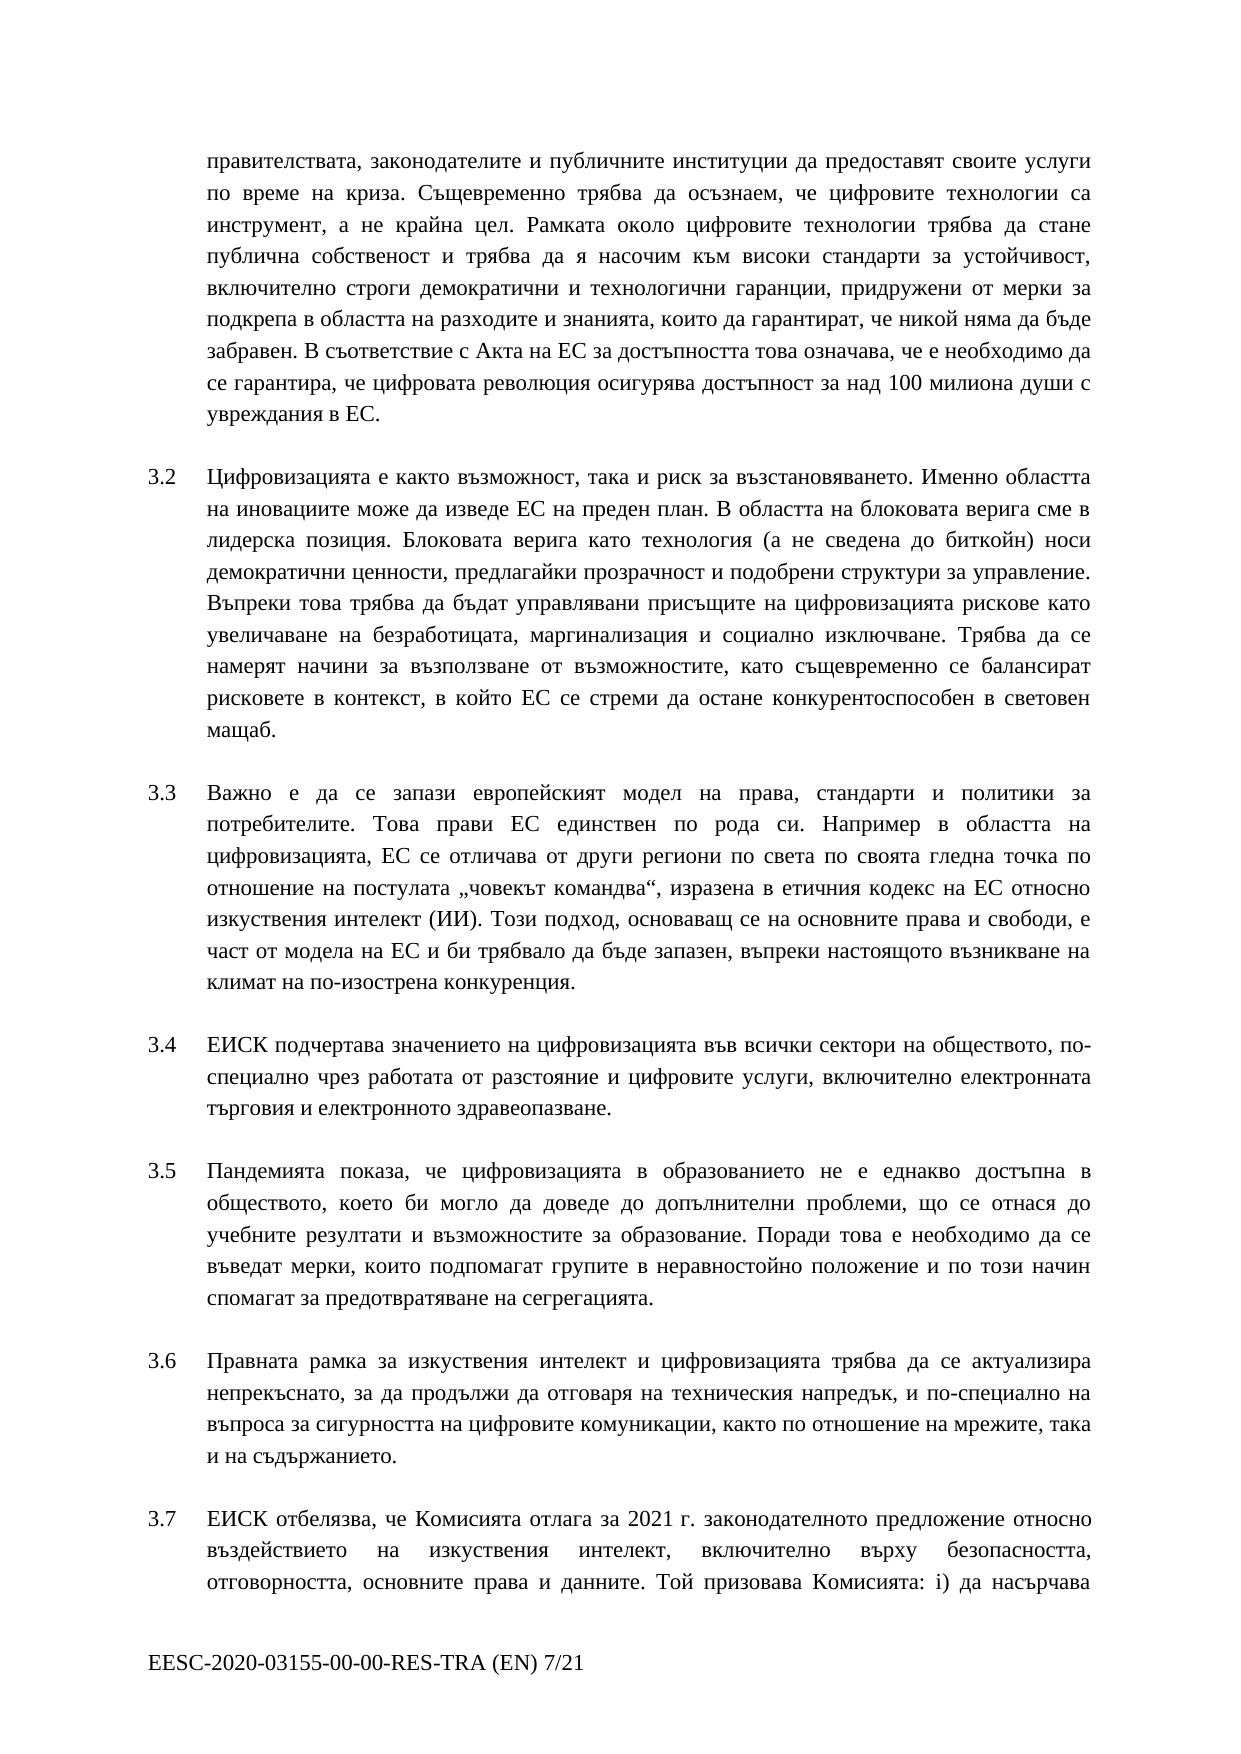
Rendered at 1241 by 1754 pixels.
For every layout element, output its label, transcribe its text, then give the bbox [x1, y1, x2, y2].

subtitle Пандемията показа, че цифровизацията в образованието не е еднакво достъпна в обществото, което би могло да доведе до допълнителни проблеми, що се отнася до учебните резултати и възможностите за образование. Поради това е необходимо да се въведат мерки, които подпомагат групите в неравностойно положение и по този начин спомагат за предотвратяване на сегрегацията. [148, 1158, 1093, 1310]
subtitle ЕИСК подчертава значението на цифровизацията във всички сектори на обществото, по-специално чрез работата от разстояние и цифровите услуги, включително електронната търговия и електронното здравеопазване. [148, 1031, 1093, 1121]
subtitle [148, 1505, 1093, 1594]
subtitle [148, 148, 1093, 426]
subtitle Важно е да се запази европейският модел на права, стандарти и политики за потребителите. Това прави ЕС единствен по рода си. Например в областта на цифровизацията, ЕС се отличава от други региони по света по своята гледна точка по отношение на постулата „човекът командва“, изразена в етичния кодекс на ЕС относно изкуствения интелект (ИИ). Този подход, основаващ се на основните права и свободи, е част от модела на ЕС и би трябвало да бъде запазен, въпреки настоящото възникване на климат на по-изострена конкуренция. [148, 779, 1093, 994]
subtitle Цифровизацията е както възможност, така и риск за възстановяването. Именно областта на иновациите може да изведе ЕС на преден план. В областта на блоковата верига сме в лидерска позиция. Блоковата верига като технология (а не сведена до биткойн) носи демократични ценности, предлагайки прозрачност и подобрени структури за управление. Въпреки това трябва да бъдат управлявани присъщите на цифровизацията рискове като увеличаване на безработицата, маргинализация и социално изключване. Трябва да се намерят начини за възползване от възможностите, като същевременно се балансират рисковете в контекст, в който ЕС се стреми да остане конкурентоспособен в световен мащаб. [148, 463, 1093, 742]
subtitle Правната рамка за изкуствения интелект и цифровизацията трябва да се актуализира непрекъснато, за да продължи да отговаря на техническия напредък, и по-специално на въпроса за сигурността на цифровите комуникации, както по отношение на мрежите, така и на съдържанието. [148, 1347, 1093, 1468]
